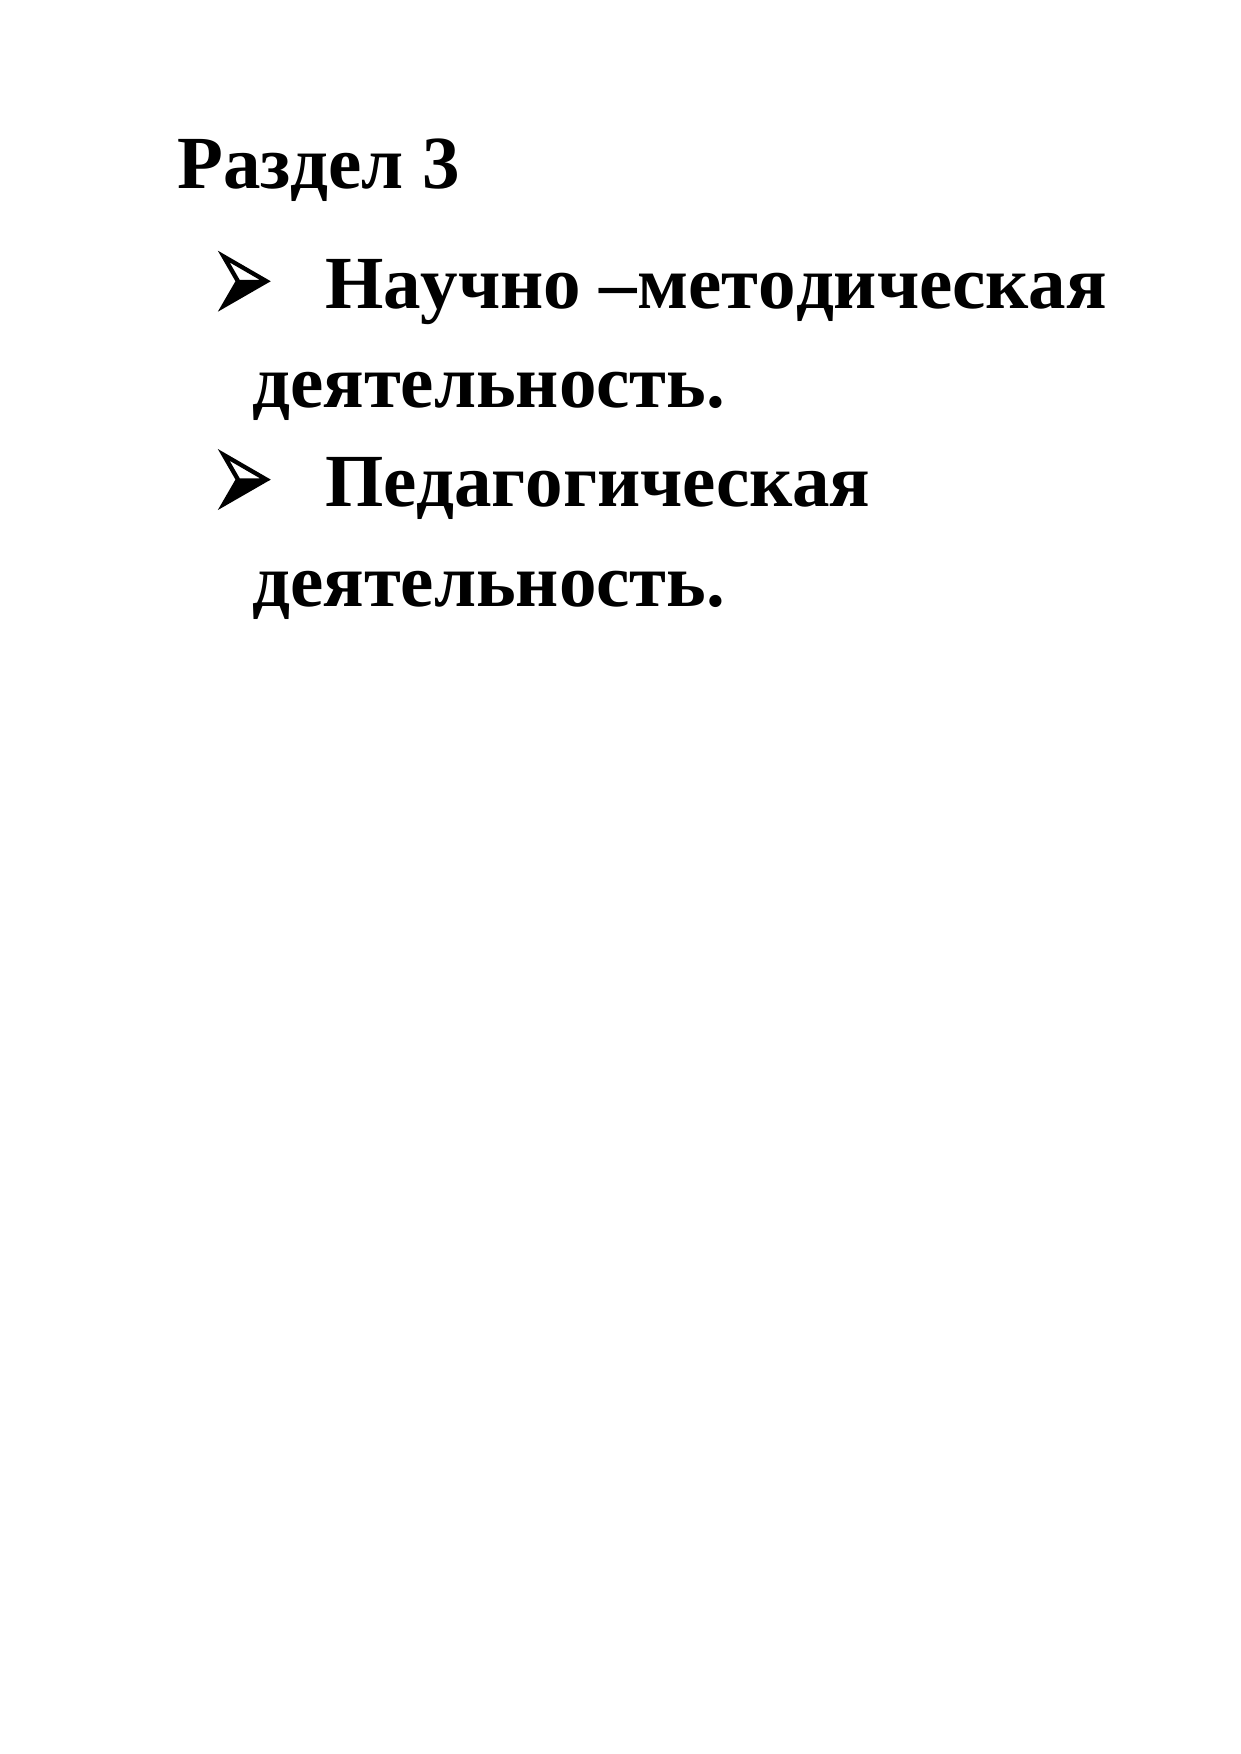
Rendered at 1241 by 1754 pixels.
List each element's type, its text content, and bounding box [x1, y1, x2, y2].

text Раздел 3 [177, 118, 1152, 204]
list Научно –методическая деятельность. [215, 238, 1152, 424]
list Педагогическая деятельность. [215, 437, 1152, 622]
